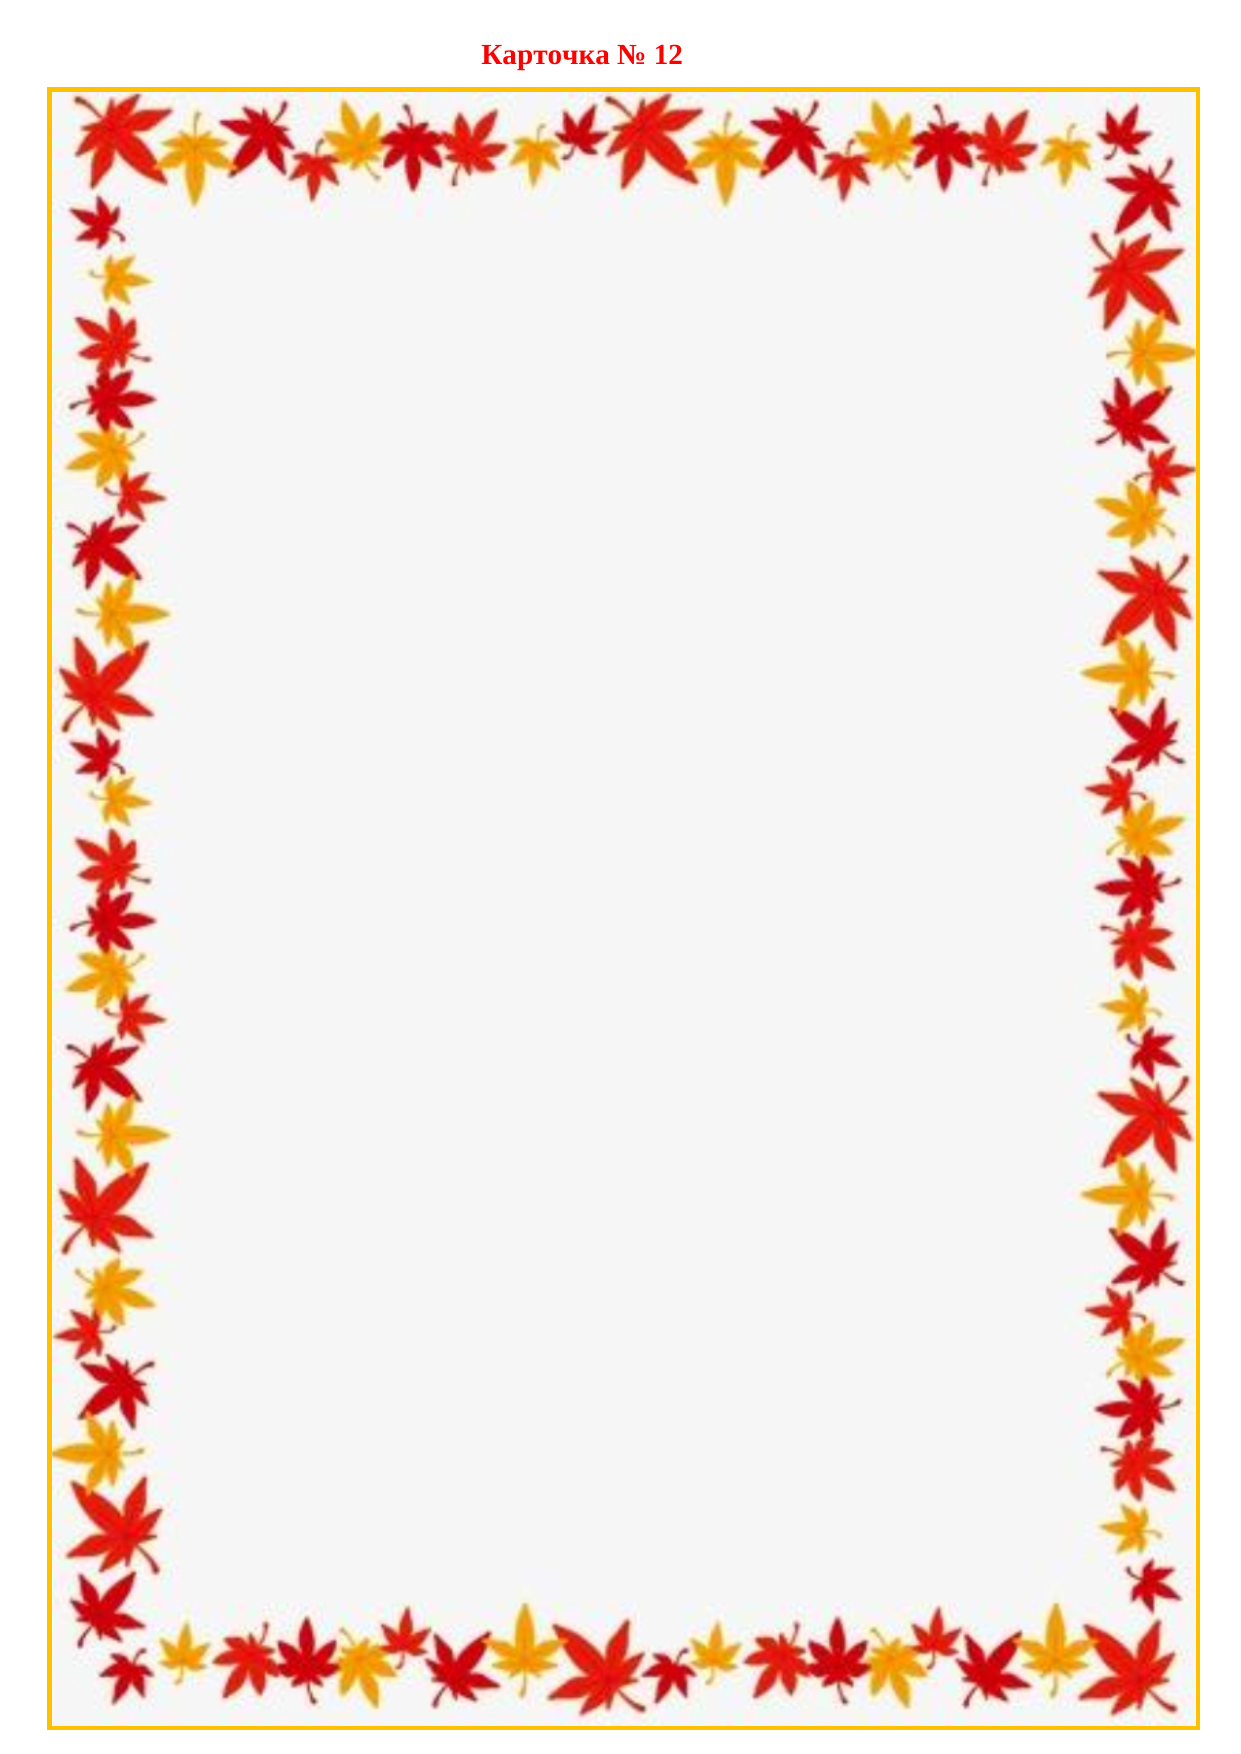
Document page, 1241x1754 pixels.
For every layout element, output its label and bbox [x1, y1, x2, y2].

picture [53, 93, 1194, 1726]
